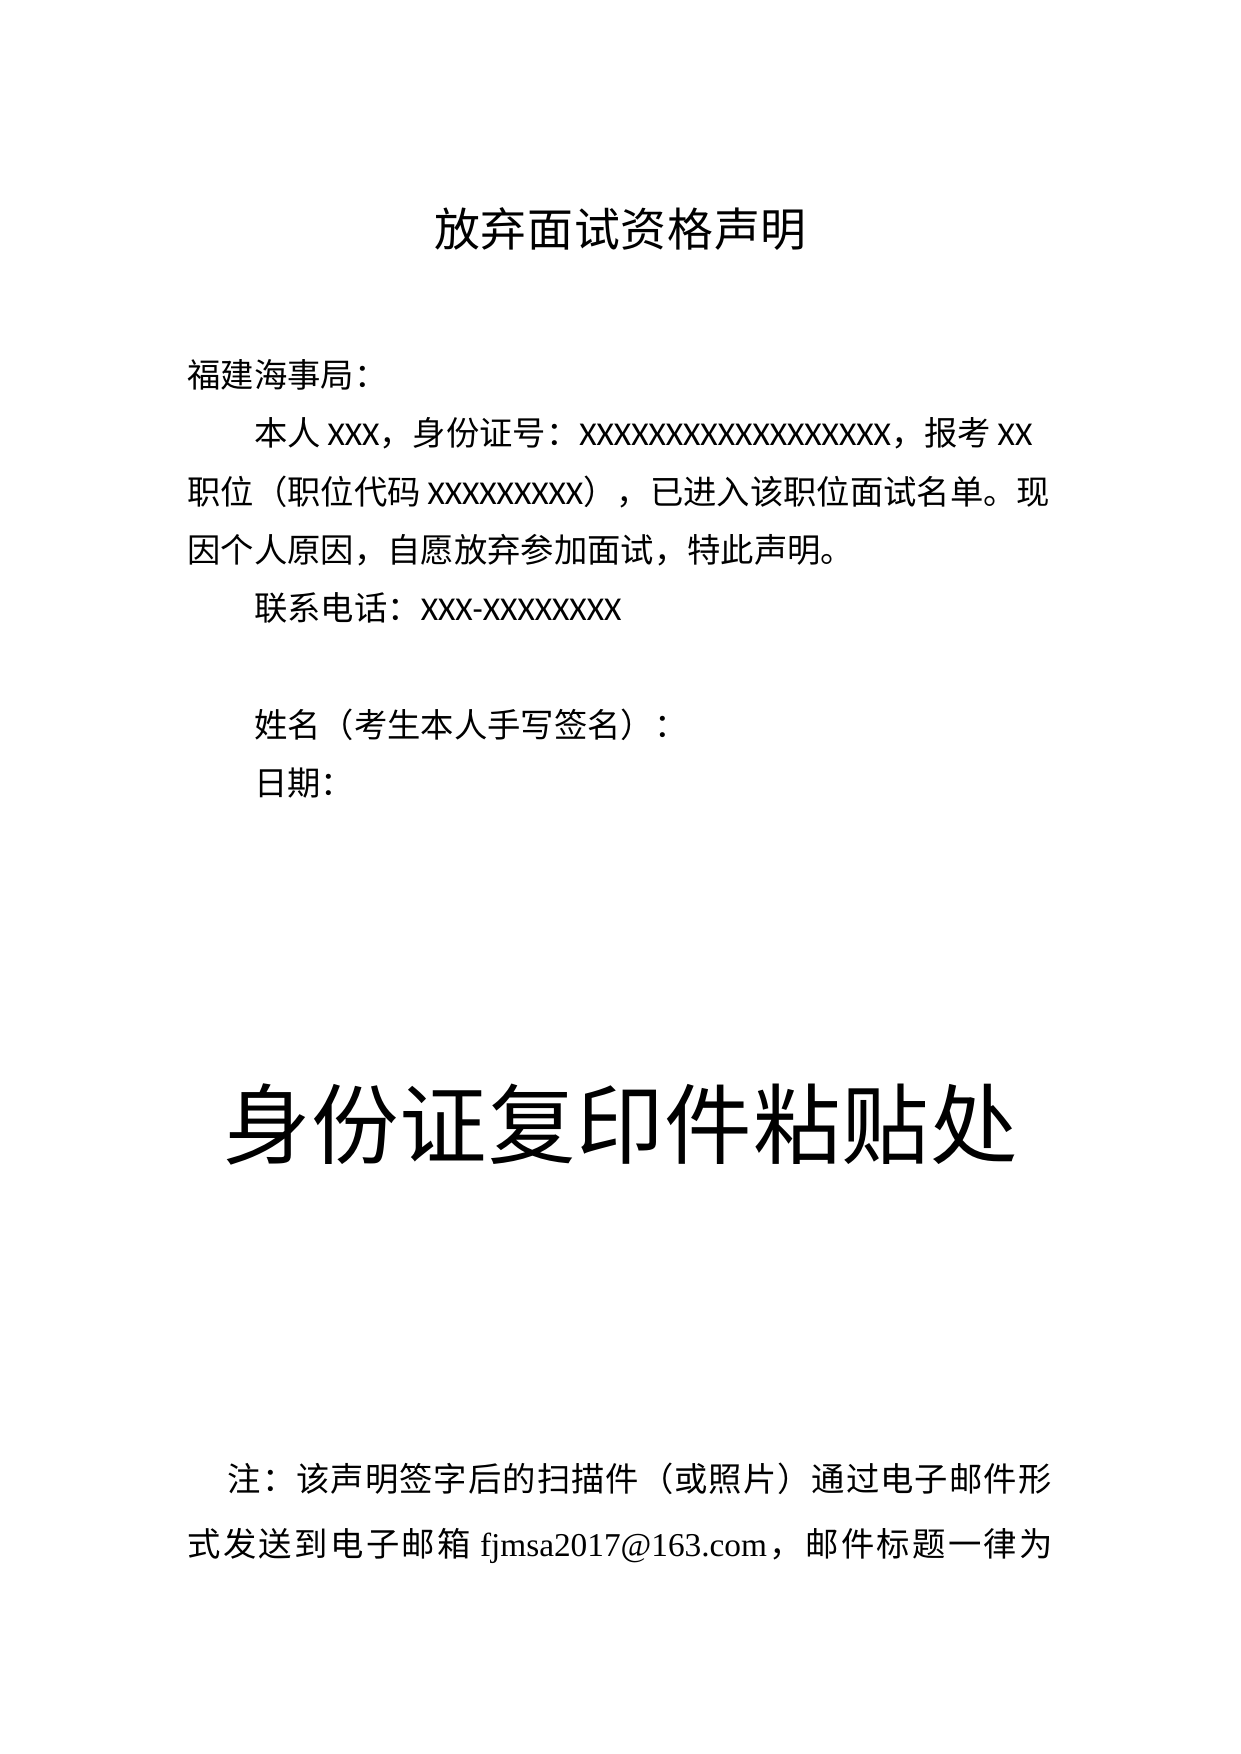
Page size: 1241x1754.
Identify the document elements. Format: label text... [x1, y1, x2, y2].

text 联系电话：XXX-XXXXXXXX [187, 574, 1053, 632]
text 身份证复印件粘贴处 [187, 1054, 1053, 1184]
text 福建海事局： [187, 341, 1053, 399]
text 姓名（考生本人手写签名）： [187, 691, 1053, 749]
text 本人XXX，身份证号：XXXXXXXXXXXXXXXXXX，报考XX职位（职位代码XXXXXXXXX），已进入该职位面试名单。现因个人原因，自愿放弃参加面试，特此声明。 [187, 399, 1053, 574]
text 放弃面试资格声明 [187, 178, 1053, 276]
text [187, 1444, 1053, 1574]
text 日期： [187, 749, 1053, 807]
